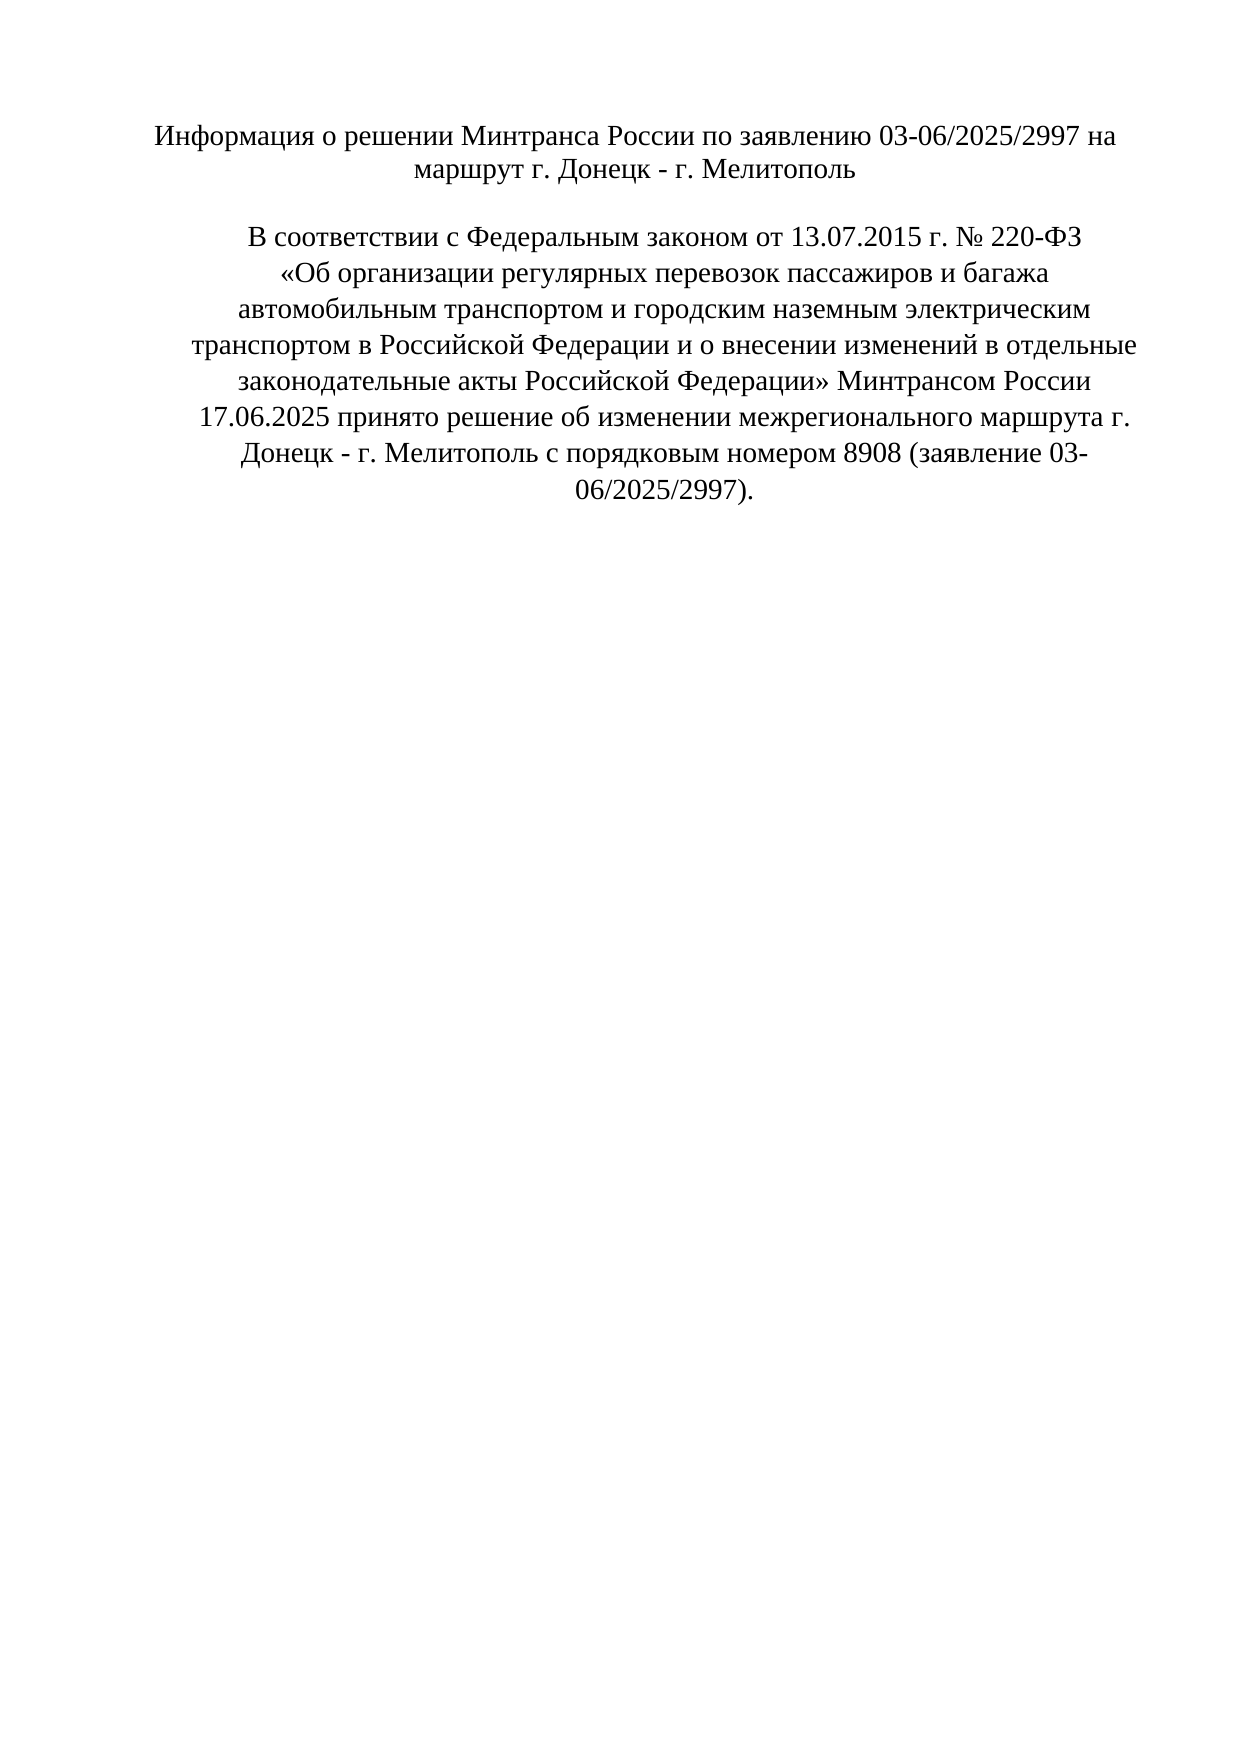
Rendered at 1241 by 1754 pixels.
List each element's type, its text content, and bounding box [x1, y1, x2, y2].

text В соответствии с Федеральным законом от 13.07.2015 г. № 220-ФЗ «Об организации регулярных перевозок пассажиров и багажа автомобильным транспортом и городским наземным электрическим транспортом в Российской Федерации и о внесении изменений в отдельные законодательные акты Российской Федерации» Минтрансом России 17.06.2025 принято решение об изменении межрегионального маршрута г. Донецк - г. Мелитополь с порядковым номером 8908 (заявление 03-06/2025/2997). [177, 219, 1152, 505]
text Информация о решении Минтранса России по заявлению 03-06/2025/2997 на маршрут г. Донецк - г. Мелитополь [118, 118, 1152, 185]
